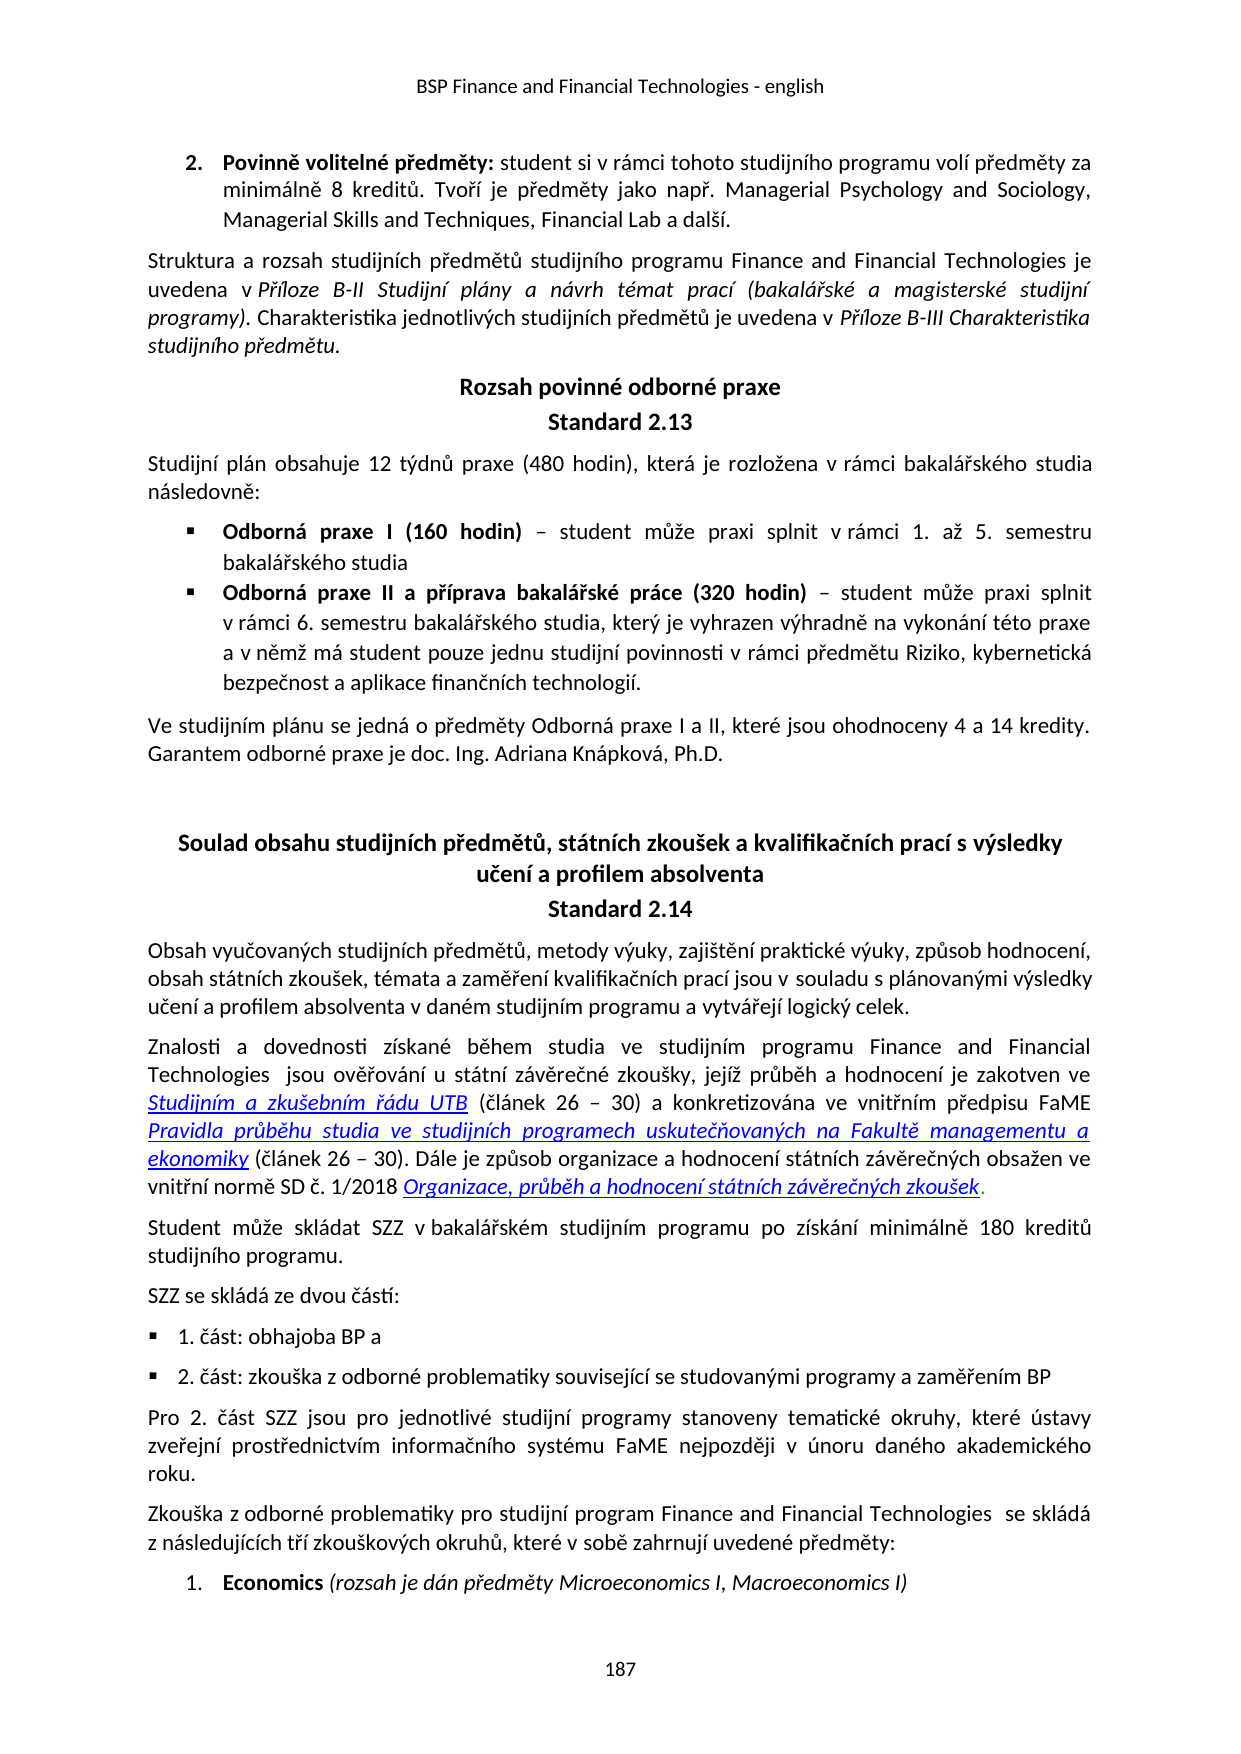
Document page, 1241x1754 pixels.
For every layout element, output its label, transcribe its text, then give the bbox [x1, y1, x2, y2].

text Ve studijním plánu se jedná o předměty Odborná praxe I a II, které jsou ohodnoceny 4 a 14 kredity. Garantem odborné praxe je doc. Ing. Adriana Knápková, Ph.D. [148, 711, 1093, 767]
text Obsah vyučovaných studijních předmětů, metody výuky, zajištění praktické výuky, způsob hodnocení, obsah státních zkoušek, témata a zaměření kvalifikačních prací jsou v souladu s plánovanými výsledky učení a profilem absolventa v daném studijním programu a vytvářejí logický celek. [148, 936, 1093, 1020]
list Odborná praxe II a příprava bakalářské práce (320 hodin) – student může praxi splnit v rámci 6. semestru bakalářského studia, který je vyhrazen výhradně na vykonání této praxe a v němž má student pouze jednu studijní povinnosti v rámci předmětu Riziko, kybernetická bezpečnost a aplikace finančních technologií. [185, 578, 1093, 697]
text Studijní plán obsahuje 12 týdnů praxe (480 hodin), která je rozložena v rámci bakalářského studia následovně: [148, 449, 1093, 505]
list Povinně volitelné předměty: student si v rámci tohoto studijního programu volí předměty za minimálně 8 kreditů. Tvoří je předměty jako např. Managerial Psychology and Sociology, Managerial Skills and Techniques, Financial Lab a další. [185, 148, 1093, 234]
text SZZ se skládá ze dvou částí: [148, 1281, 1093, 1309]
list Economics (rozsah je dán předměty Microeconomics I, Macroeconomics I) [185, 1568, 1093, 1596]
text Znalosti a dovednosti získané během studia ve studijním programu Finance and Financial Technologies jsou ověřování u státní závěrečné zkoušky, jejíž průběh a hodnocení je zakotven ve Studijním a zkušebním řádu UTB (článek 26 – 30) a konkretizována ve vnitřním předpisu FaME Pravidla průběhu studia ve studijních programech uskutečňovaných na Fakultě managementu a ekonomiky (článek 26 – 30). Dále je způsob organizace a hodnocení státních závěrečných obsažen ve vnitřní normě SD č. 1/2018 Organizace, průběh a hodnocení státních závěrečných zkoušek. [148, 1032, 1093, 1200]
text Standard 2.14 [148, 893, 1093, 923]
text Student může skládat SZZ v bakalářském studijním programu po získání minimálně 180 kreditů studijního programu. [148, 1213, 1093, 1269]
text Pro 2. část SZZ jsou pro jednotlivé studijní programy stanoveny tematické okruhy, které ústavy zveřejní prostřednictvím informačního systému FaME nejpozději v únoru daného akademického roku. [148, 1403, 1093, 1487]
list 1. část: obhajoba BP a [148, 1322, 1093, 1350]
text Struktura a rozsah studijních předmětů studijního programu Finance and Financial Technologies je uvedena v Příloze B-II Studijní plány a návrh témat prací (bakalářské a magisterské studijní programy). Charakteristika jednotlivých studijních předmětů je uvedena v Příloze B-III Charakteristika studijního předmětu. [148, 247, 1093, 359]
subtitle Standard 2.13 [148, 406, 1093, 436]
text Soulad obsahu studijních předmětů, státních zkoušek a kvalifikačních prací s výsledky učení a profilem absolventa [148, 827, 1093, 888]
list Odborná praxe I (160 hodin) – student může praxi splnit v rámci 1. až 5. semestru bakalářského studia [185, 517, 1093, 576]
subtitle Rozsah povinné odborné praxe [148, 371, 1093, 402]
text Zkouška z odborné problematiky pro studijní program Finance and Financial Technologies se skládá z následujících tří zkouškových okruhů, které v sobě zahrnují uvedené předměty: [148, 1499, 1093, 1556]
list 2. část: zkouška z odborné problematiky související se studovanými programy a zaměřením BP [148, 1362, 1093, 1391]
